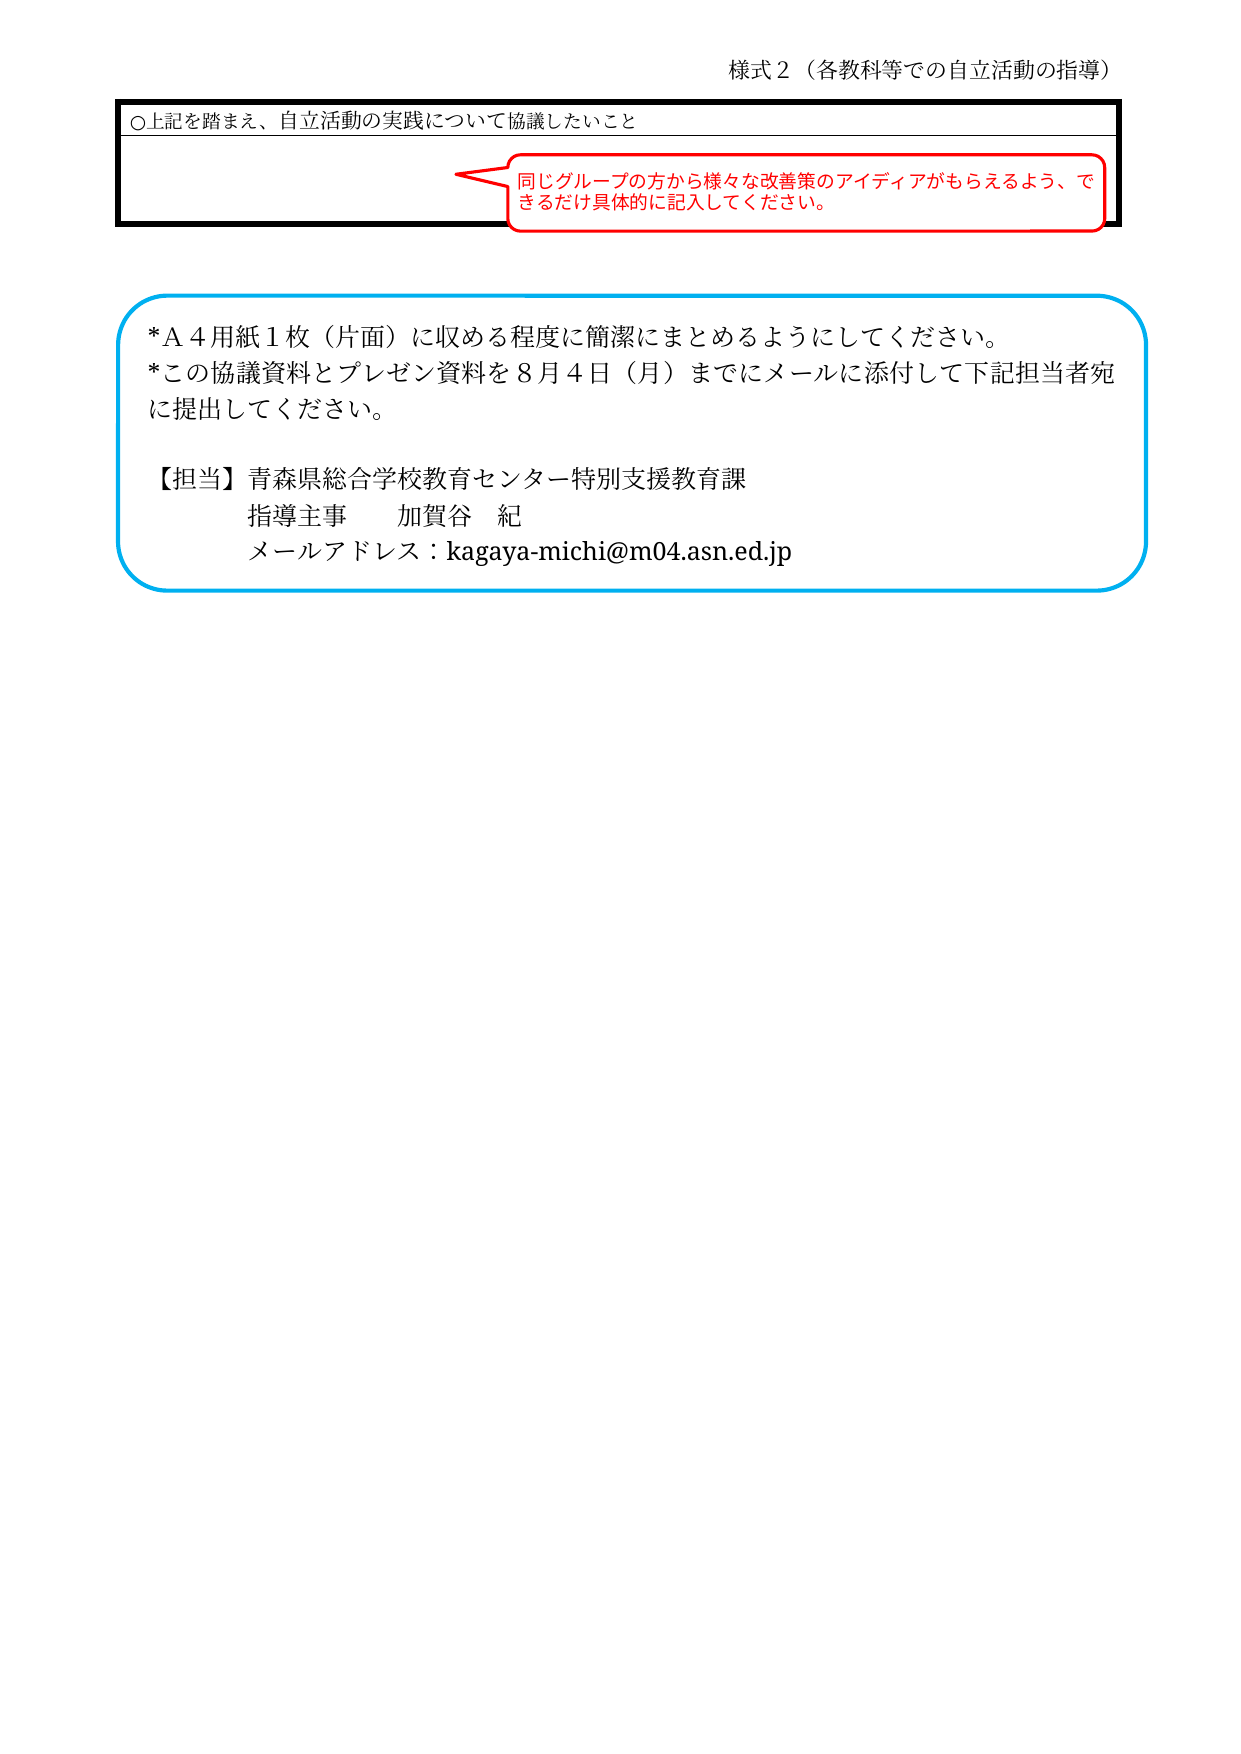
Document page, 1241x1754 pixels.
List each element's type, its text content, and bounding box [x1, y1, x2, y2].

table_cell [121, 136, 1116, 221]
table_cell ○上記を踏まえ、自立活動の実践について協議したいこと [121, 105, 1116, 135]
